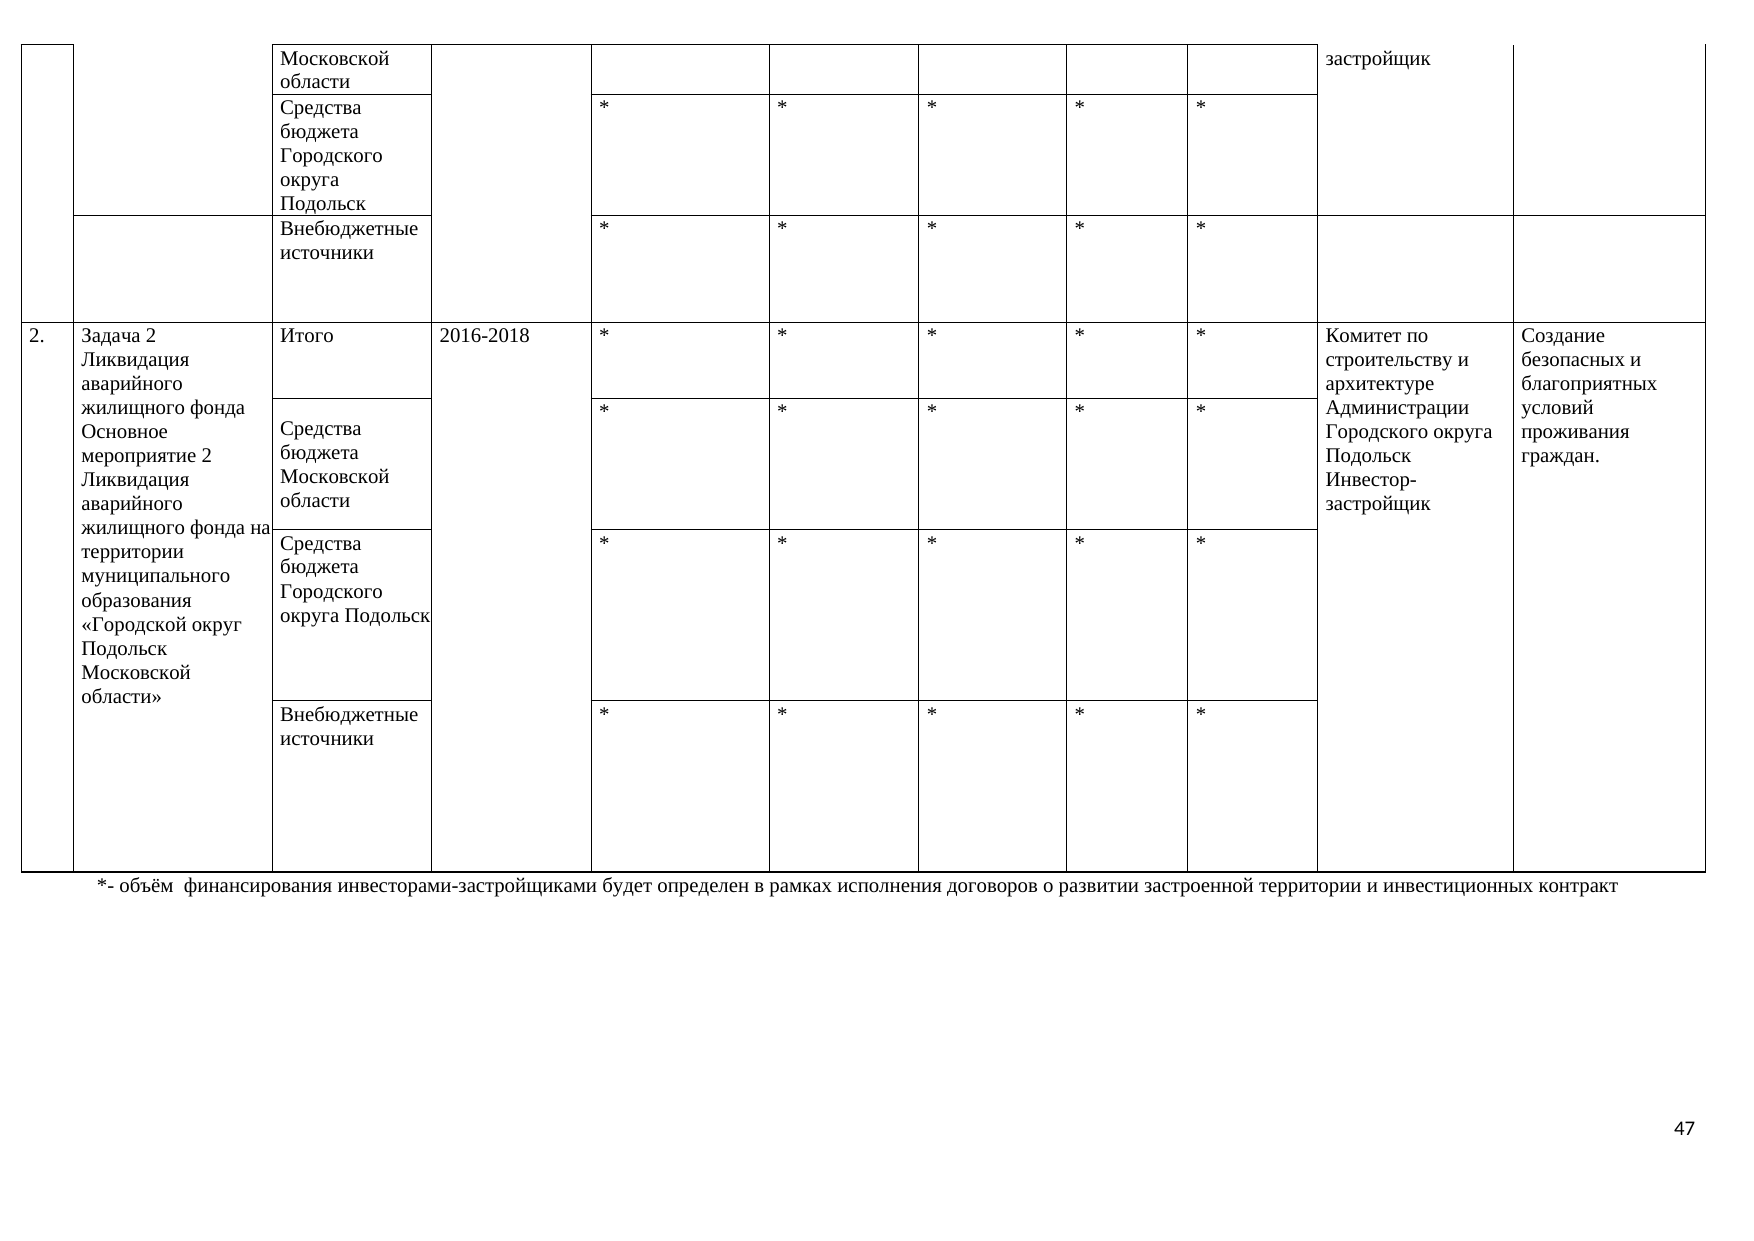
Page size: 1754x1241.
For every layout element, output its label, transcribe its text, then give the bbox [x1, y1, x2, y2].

table_cell * [919, 95, 1066, 215]
table_cell * [1067, 216, 1187, 322]
table_cell * [1067, 323, 1187, 398]
table_cell * [770, 216, 918, 322]
table_cell Комитет по строительству и архитектуре Администрации Городского округа Подольск Инвестор-застройщик [1318, 323, 1513, 871]
table_cell 2016-2018 [432, 323, 591, 871]
text *- объём финансирования инвесторами-застройщиками будет определен в рамках исполнения договоров о развитии застроенной территории и инвестиционных контракт [97, 873, 1695, 897]
table_cell [1318, 216, 1513, 322]
table_cell * [770, 701, 918, 871]
table_cell Средства бюджета Городского округа Подольск [273, 530, 431, 700]
table_cell * [919, 701, 1066, 871]
table_cell * [592, 216, 769, 322]
table_cell * [1188, 323, 1317, 398]
table_cell * [1067, 701, 1187, 871]
table_cell * [919, 323, 1066, 398]
table_cell * [592, 399, 769, 529]
table_cell * [592, 530, 769, 700]
table_cell * [592, 45, 769, 93]
table_cell * [1188, 95, 1317, 215]
table_cell * [1067, 45, 1187, 93]
table_cell [74, 216, 272, 322]
table_cell * [1188, 216, 1317, 322]
table_cell * [919, 399, 1066, 529]
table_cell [273, 45, 431, 93]
table_cell * [770, 95, 918, 215]
table_cell * [919, 216, 1066, 322]
table_cell Средства бюджета Московской области [273, 399, 431, 529]
table_cell * [919, 45, 1066, 93]
table_cell Итого [273, 323, 431, 398]
table_cell * [770, 45, 918, 93]
table_cell * [1188, 45, 1317, 93]
table_cell * [919, 530, 1066, 700]
table_cell * [1067, 399, 1187, 529]
table_cell * [592, 95, 769, 215]
table_cell 2. [22, 323, 73, 871]
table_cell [1514, 323, 1705, 871]
table_cell * [770, 399, 918, 529]
table_cell * [1067, 95, 1187, 215]
table_cell * [1188, 701, 1317, 871]
table_cell Внебюджетные источники [273, 216, 431, 322]
table_cell Средства бюджета Городского округа Подольск [273, 95, 431, 215]
table_cell * [770, 530, 918, 700]
table_cell * [1188, 530, 1317, 700]
table_cell Задача 2 Ликвидация аварийного жилищного фонда Основное мероприятие 2 Ликвидация аварийного жилищного фонда на территории муниципального образования «Городской округ Подольск Московской области» [74, 323, 272, 871]
table_cell * [1188, 399, 1317, 529]
table_cell [1514, 216, 1705, 322]
table_cell * [592, 323, 769, 398]
table_cell * [770, 323, 918, 398]
table_cell Внебюджетные источники [273, 701, 431, 871]
table_cell * [1067, 530, 1187, 700]
table_cell * [592, 701, 769, 871]
